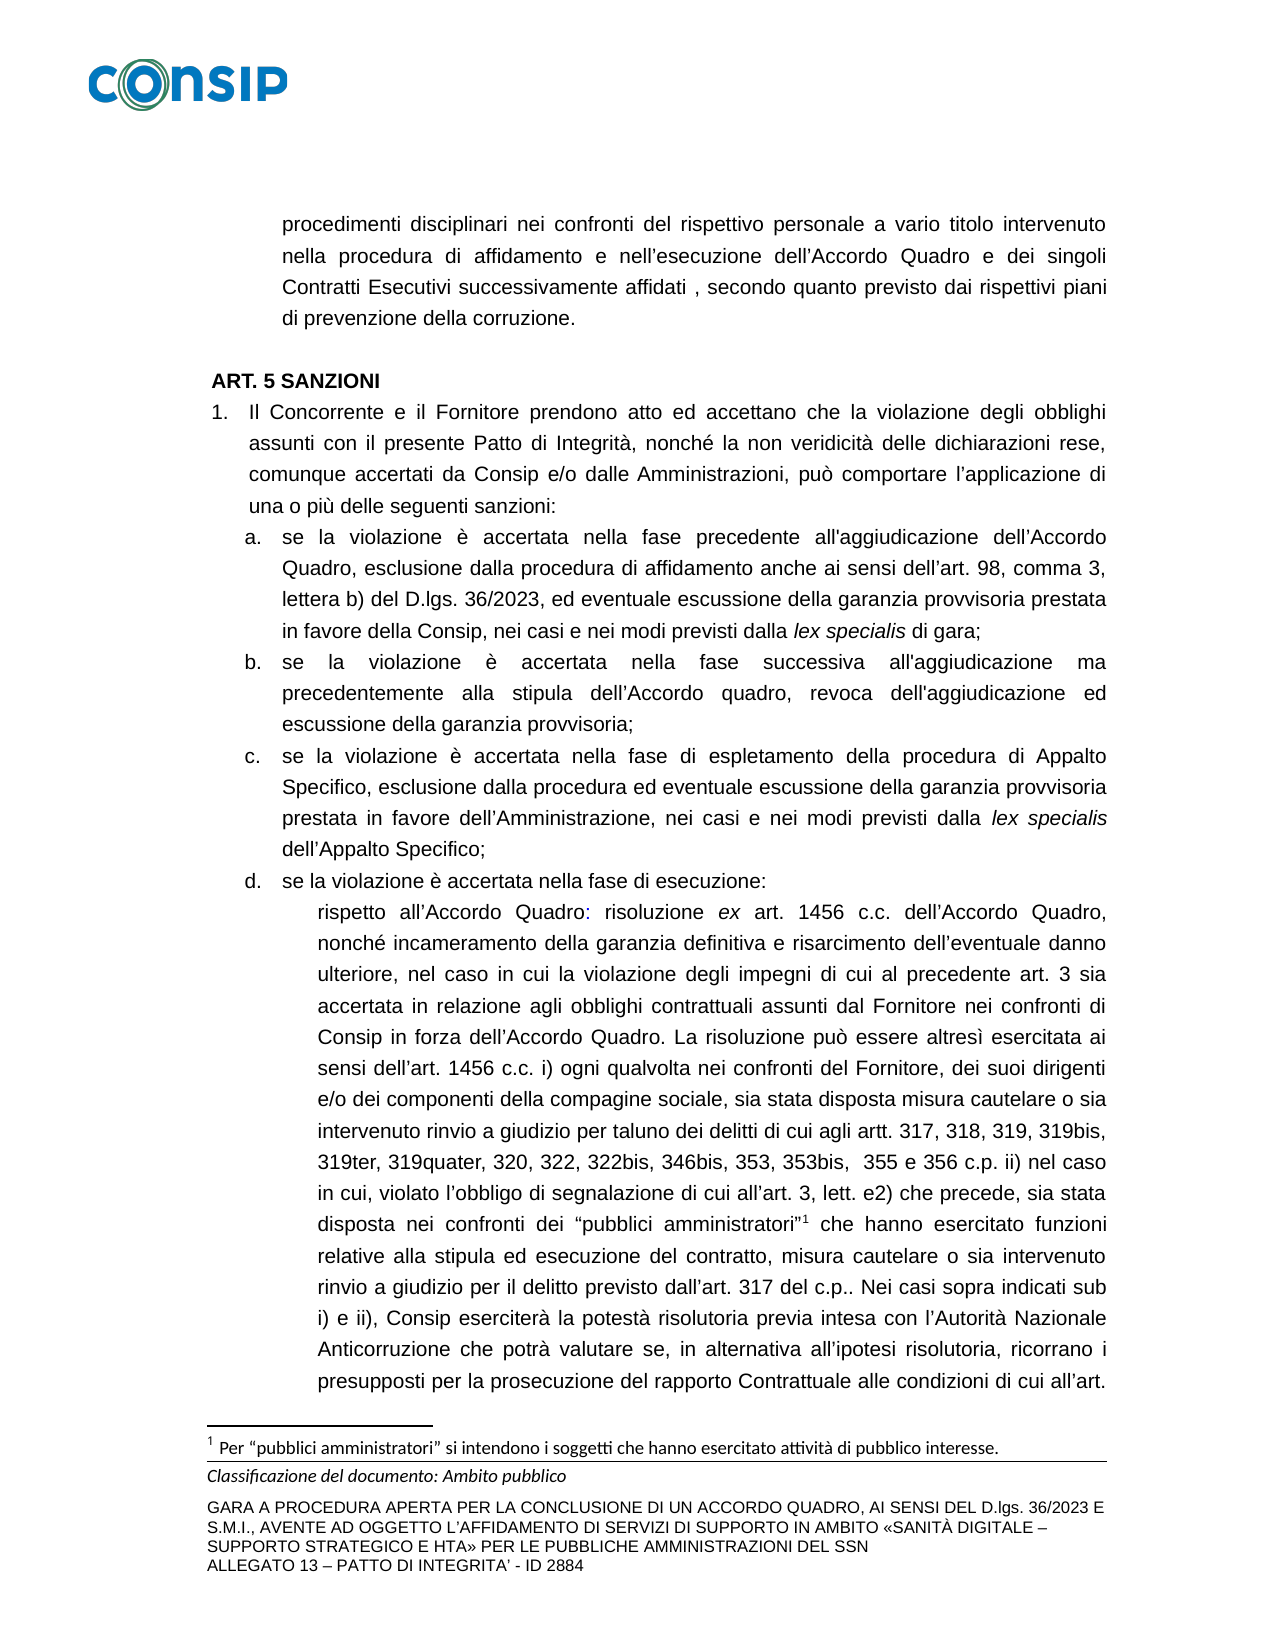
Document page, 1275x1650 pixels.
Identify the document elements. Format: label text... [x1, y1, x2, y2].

list se la violazione è accertata nella fase successiva all'aggiudicazione ma precedentemente alla stipula dell’Accordo quadro, revoca dell'aggiudicazione ed escussione della garanzia provvisoria; [244, 644, 1107, 738]
text ART. 5 SANZIONI [211, 363, 1107, 394]
picture [88, 59, 288, 111]
list Il Concorrente e il Fornitore prendono atto ed accettano che la violazione degli obblighi assunti con il presente Patto di Integrità, nonché la non veridicità delle dichiarazioni rese, comunque accertati da Consip e/o dalle Amministrazioni, può comportare l’applicazione di una o più delle seguenti sanzioni: [211, 394, 1107, 519]
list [244, 207, 1107, 332]
list se la violazione è accertata nella fase di espletamento della procedura di Appalto Specifico, esclusione dalla procedura ed eventuale escussione della garanzia provvisoria prestata in favore dell’Amministrazione, nei casi e nei modi previsti dalla lex specialis dell’Appalto Specifico; [244, 738, 1107, 863]
list se la violazione è accertata nella fase di esecuzione: [244, 863, 1107, 894]
list se la violazione è accertata nella fase precedente all'aggiudicazione dell’Accordo Quadro, esclusione dalla procedura di affidamento anche ai sensi dell’art. 98, comma 3, lettera b) del D.lgs. 36/2023, ed eventuale escussione della garanzia provvisoria prestata in favore della Consip, nei casi e nei modi previsti dalla lex specialis di gara; [244, 519, 1107, 644]
